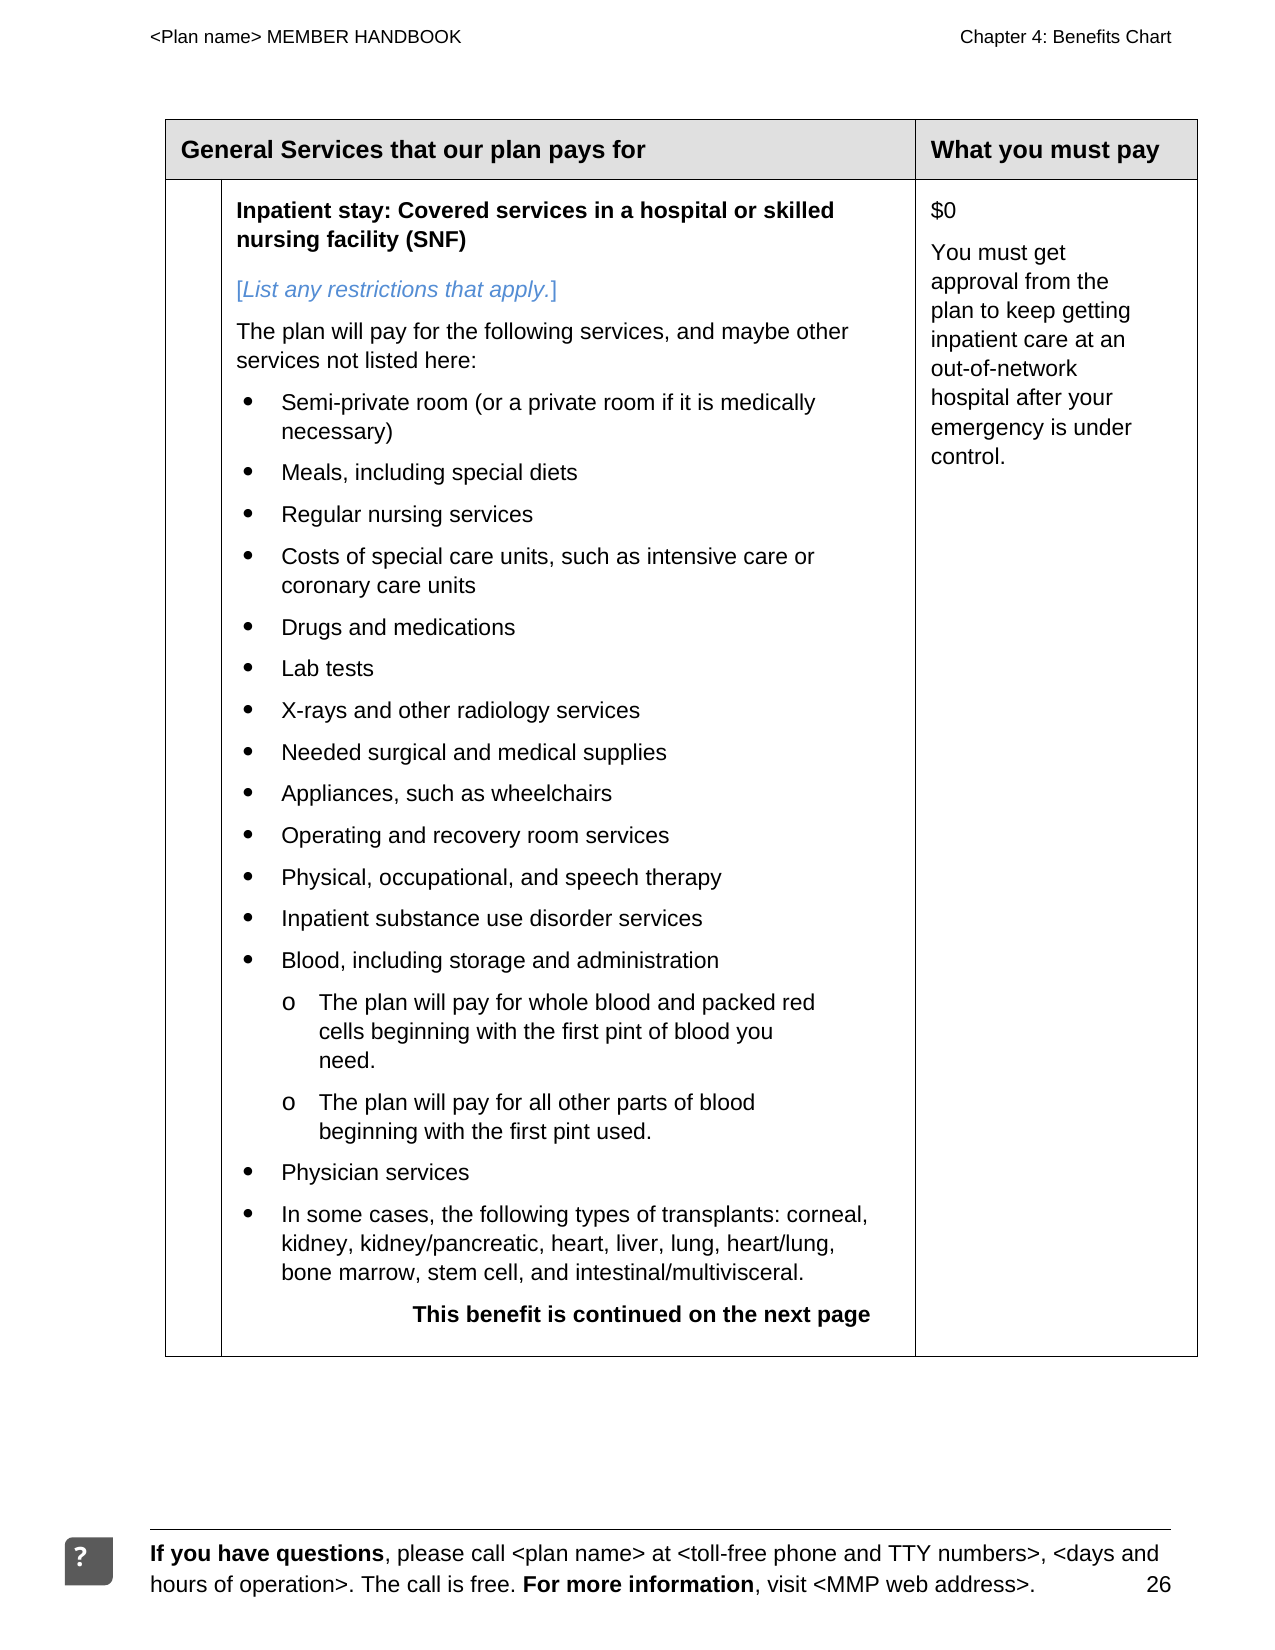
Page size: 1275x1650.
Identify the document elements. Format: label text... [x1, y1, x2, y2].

table_cell Inpatient stay: Covered services in a hospital or skilled nursing facility (SNF) [List any restrictions that apply.] The plan will pay for the following services, and maybe other services not listed here: Semi-private room (or a private room if it is medically necessary) Meals, including special diets Regular nursing services Costs of special care units, such as intensive care or coronary care units Drugs and medications Lab tests X-rays and other radiology services Needed surgical and medical supplies Appliances, such as wheelchairs Operating and recovery room services Physical, occupational, and speech therapy Inpatient substance use disorder services Blood, including storage and administration The plan will pay for whole blood and packed red cells beginning with the first pint of blood you need. The plan will pay for all other parts of blood beginning with the first pint used. Physician services In some cases, the following types of transplants: corneal, kidney, kidney/pancreatic, heart, liver, lung, heart/lung, bone marrow, stem cell, and intestinal/multivisceral. This benefit is continued on the next page [222, 180, 915, 1356]
table_header General Services that our plan pays for [166, 120, 915, 179]
table_cell $0 You must get approval from the plan to keep getting inpatient care at an out-of-network hospital after your emergency is under control. [916, 180, 1197, 1356]
table_header What you must pay [916, 120, 1197, 179]
table_cell [166, 180, 221, 1356]
